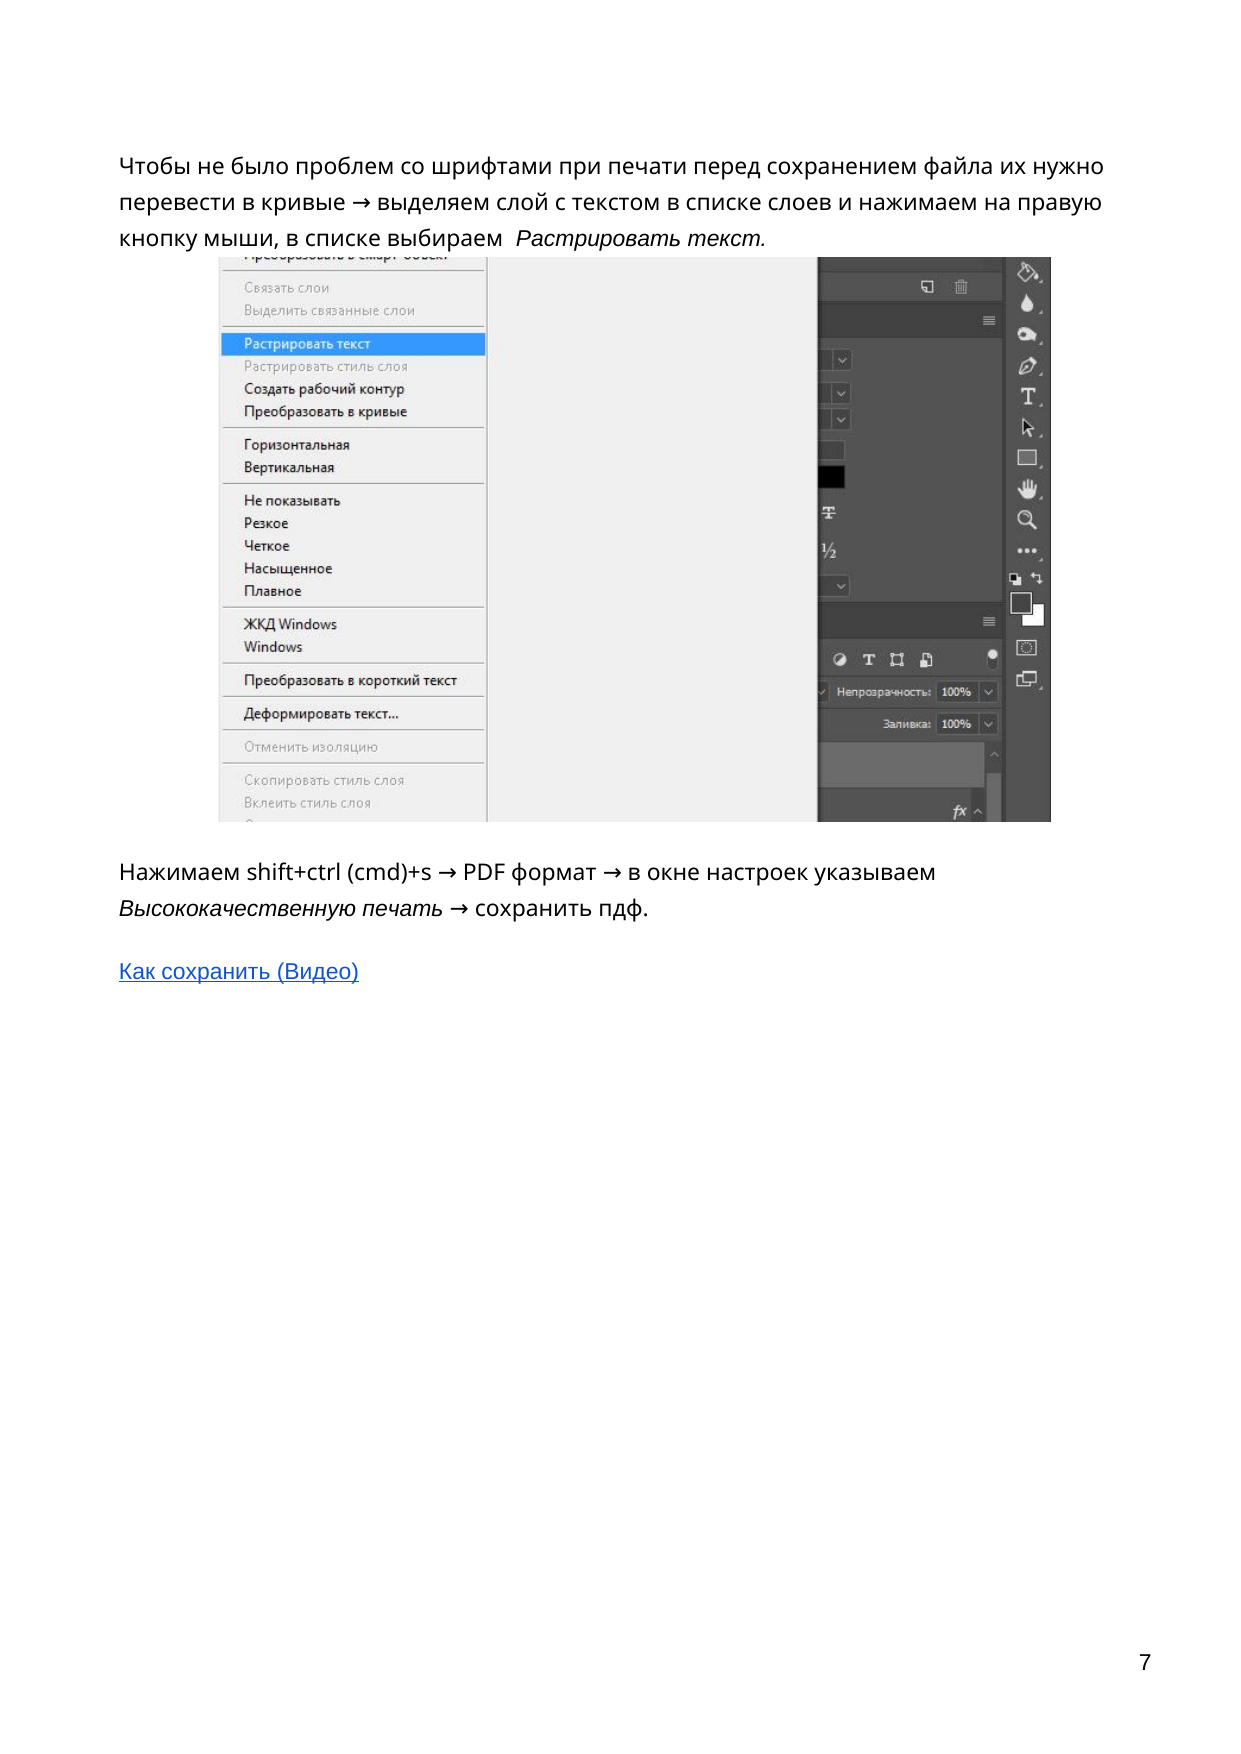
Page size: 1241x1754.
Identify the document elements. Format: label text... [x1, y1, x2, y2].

picture [218, 257, 1051, 822]
text Чтобы не было проблем со шрифтами при печати перед сохранением файла их нужно перевести в кривые → выделяем слой с текстом в списке слоев и нажимаем на правую кнопку мыши, в списке выбираем Растрировать текст. [119, 150, 1151, 253]
text Нажимаем shift+ctrl (cmd)+s → PDF формат → в окне настроек указываем Высококачественную печать → сохранить пдф. [119, 856, 1151, 923]
text Как сохранить (Видео) [119, 958, 1151, 984]
